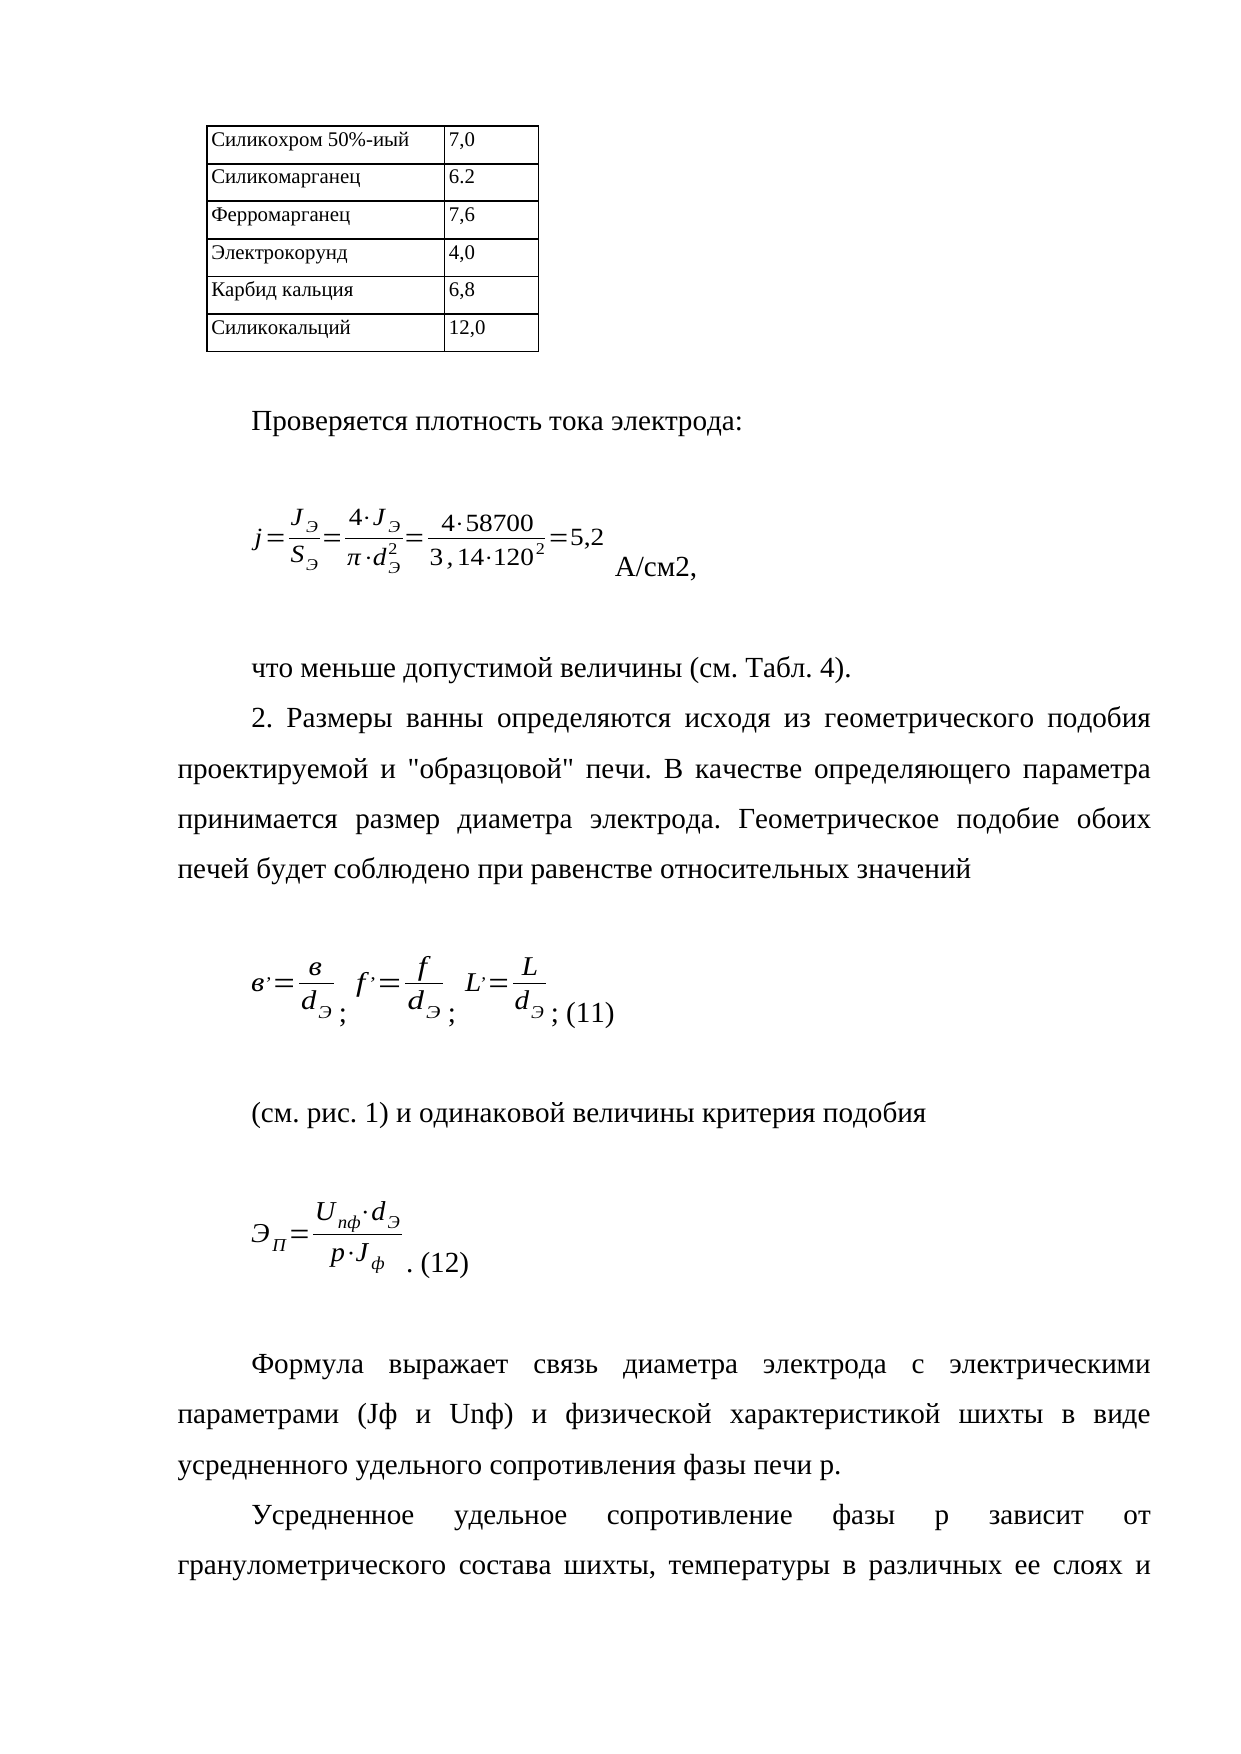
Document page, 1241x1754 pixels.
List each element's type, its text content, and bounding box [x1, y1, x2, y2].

text А/см2, [177, 503, 1152, 583]
text что меньше допустимой величины (см. Табл. 4). [177, 650, 1152, 684]
text (см. рис. 1) и одинаковой величины критерия подобия [177, 1096, 1152, 1129]
text 2. Размеры ванны определяются исходя из геометрического подобия проектируемой и "образцовой" печи. В качестве определяющего параметра принимается размер диаметра электрода. Геометрическое подобие обоих печей будет соблюдено при равенстве относительных значений [177, 700, 1152, 885]
table_cell Силикомарганец [208, 165, 444, 200]
text . (12) [177, 1196, 1152, 1279]
table_cell Карбид кальция [208, 277, 444, 313]
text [177, 1497, 1152, 1581]
text ; ; ; (11) [177, 952, 1152, 1028]
table_cell 12,0 [445, 315, 538, 351]
table_cell Силикохром 50%-иый [208, 127, 444, 163]
table_cell Ферромарганец [208, 202, 444, 238]
table_cell 6,8 [445, 277, 538, 313]
table_cell 7,0 [445, 127, 538, 163]
table_cell 6.2 [445, 165, 538, 200]
table_cell Электрокорунд [208, 240, 444, 276]
table_cell 4,0 [445, 240, 538, 276]
text Формула выражает связь диаметра электрода с электрическими параметрами (Jф и Unф) и физической характеристикой шихты в виде усредненного удельного сопротивления фазы печи р. [177, 1346, 1152, 1480]
text Проверяется плотность тока электрода: [177, 403, 1152, 436]
table_cell Силикокальций [208, 315, 444, 351]
table_cell 7,6 [445, 202, 538, 238]
